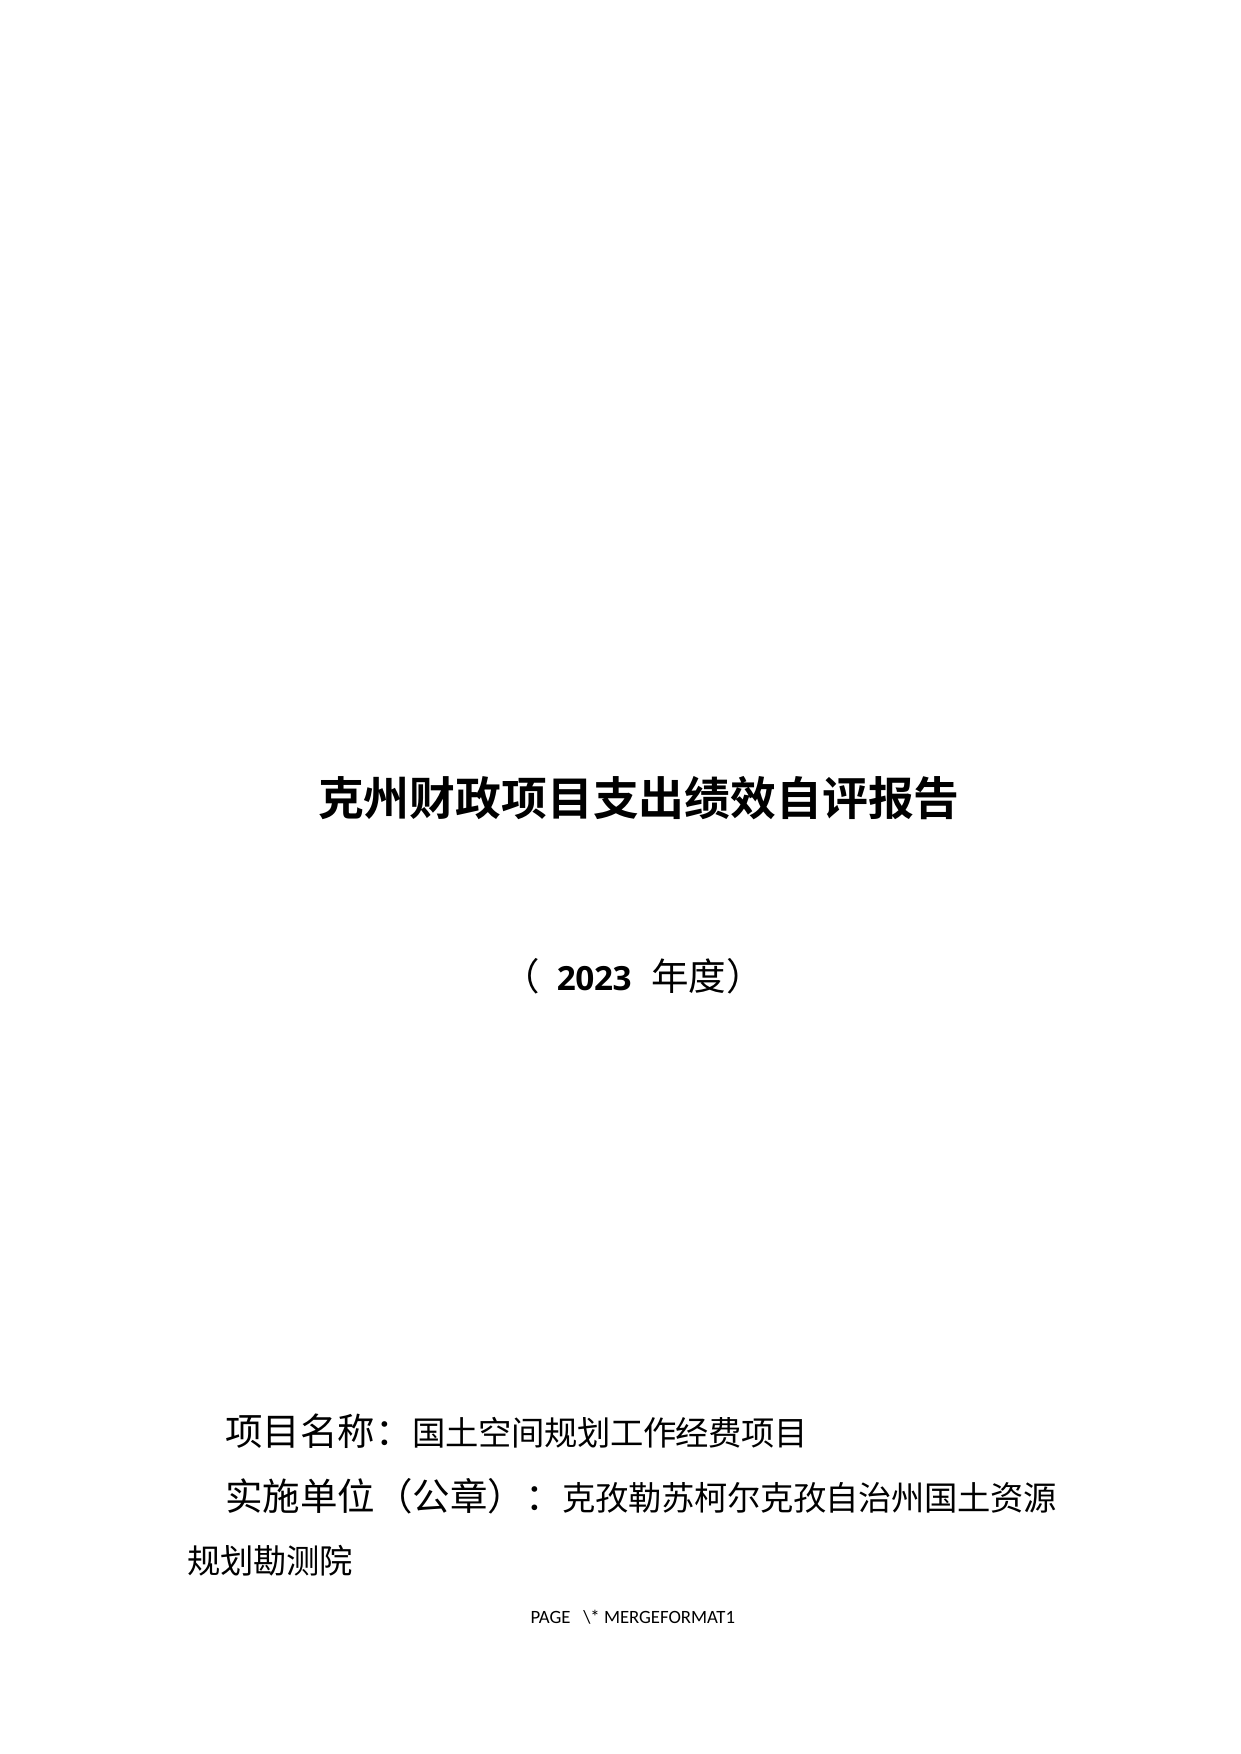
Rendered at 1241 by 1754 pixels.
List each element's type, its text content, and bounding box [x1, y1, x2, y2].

text 实施单位（公章）：克孜勒苏柯尔克孜自治州国土资源规划勘测院 [187, 1462, 1078, 1592]
text 克州财政项目支出绩效自评报告 [187, 747, 1078, 844]
text （ 2023 年度） [187, 942, 1078, 1007]
text 项目名称：国土空间规划工作经费项目 [187, 1397, 1078, 1462]
